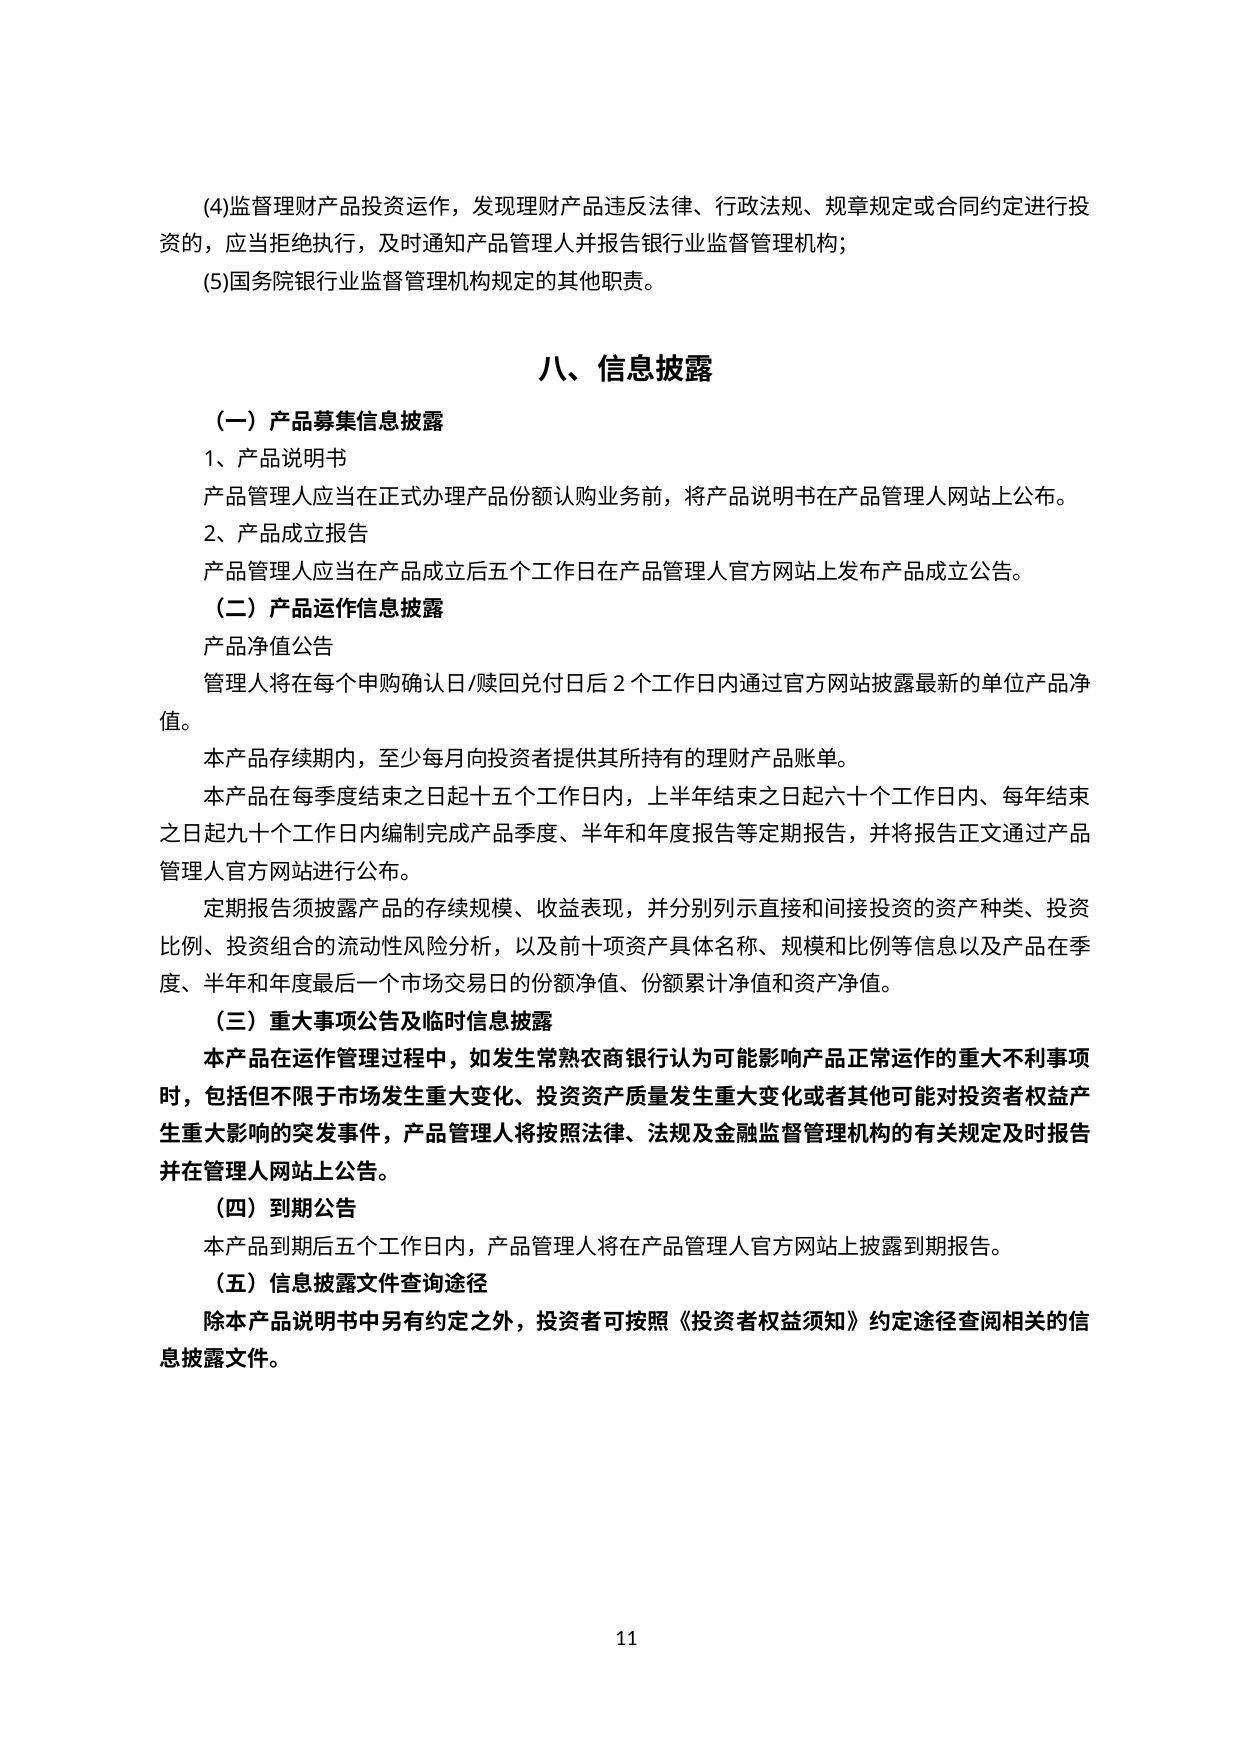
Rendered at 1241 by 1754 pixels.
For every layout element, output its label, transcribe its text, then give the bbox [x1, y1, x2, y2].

text 产品管理人应当在产品成立后五个工作日在产品管理人官方网站上发布产品成立公告。 [159, 549, 1093, 587]
text 本产品在每季度结束之日起十五个工作日内，上半年结束之日起六十个工作日内、每年结束之日起九十个工作日内编制完成产品季度、半年和年度报告等定期报告，并将报告正文通过产品管理人官方网站进行公布。 [159, 774, 1093, 887]
text （一）产品募集信息披露 [159, 399, 1093, 437]
text 定期报告须披露产品的存续规模、收益表现，并分别列示直接和间接投资的资产种类、投资比例、投资组合的流动性风险分析，以及前十项资产具体名称、规模和比例等信息以及产品在季度、半年和年度最后一个市场交易日的份额净值、份额累计净值和资产净值。 [159, 887, 1093, 999]
text 本产品存续期内，至少每月向投资者提供其所持有的理财产品账单。 [159, 737, 1093, 774]
text （二）产品运作信息披露 [159, 587, 1093, 624]
text 除本产品说明书中另有约定之外，投资者可按照《投资者权益须知》约定途径查阅相关的信息披露文件。 [159, 1299, 1093, 1374]
text (4)监督理财产品投资运作，发现理财产品违反法律、行政法规、规章规定或合同约定进行投资的，应当拒绝执行，及时通知产品管理人并报告银行业监督管理机构； [159, 184, 1093, 259]
text （三）重大事项公告及临时信息披露 [159, 999, 1093, 1037]
text （五）信息披露文件查询途径 [159, 1262, 1093, 1299]
subtitle 八、信息披露 [159, 334, 1093, 399]
text 本产品到期后五个工作日内，产品管理人将在产品管理人官方网站上披露到期报告。 [159, 1224, 1093, 1262]
text （四）到期公告 [159, 1187, 1093, 1224]
text 1、产品说明书 [159, 437, 1093, 474]
text 产品管理人应当在正式办理产品份额认购业务前，将产品说明书在产品管理人网站上公布。 [159, 474, 1093, 512]
text 本产品在运作管理过程中，如发生常熟农商银行认为可能影响产品正常运作的重大不利事项时，包括但不限于市场发生重大变化、投资资产质量发生重大变化或者其他可能对投资者权益产生重大影响的突发事件，产品管理人将按照法律、法规及金融监督管理机构的有关规定及时报告并在管理人网站上公告。 [159, 1037, 1093, 1187]
text (5)国务院银行业监督管理机构规定的其他职责。 [159, 259, 1093, 297]
text 管理人将在每个申购确认日/赎回兑付日后2个工作日内通过官方网站披露最新的单位产品净值。 [159, 662, 1093, 737]
text 产品净值公告 [159, 624, 1093, 662]
text 2、产品成立报告 [159, 512, 1093, 549]
